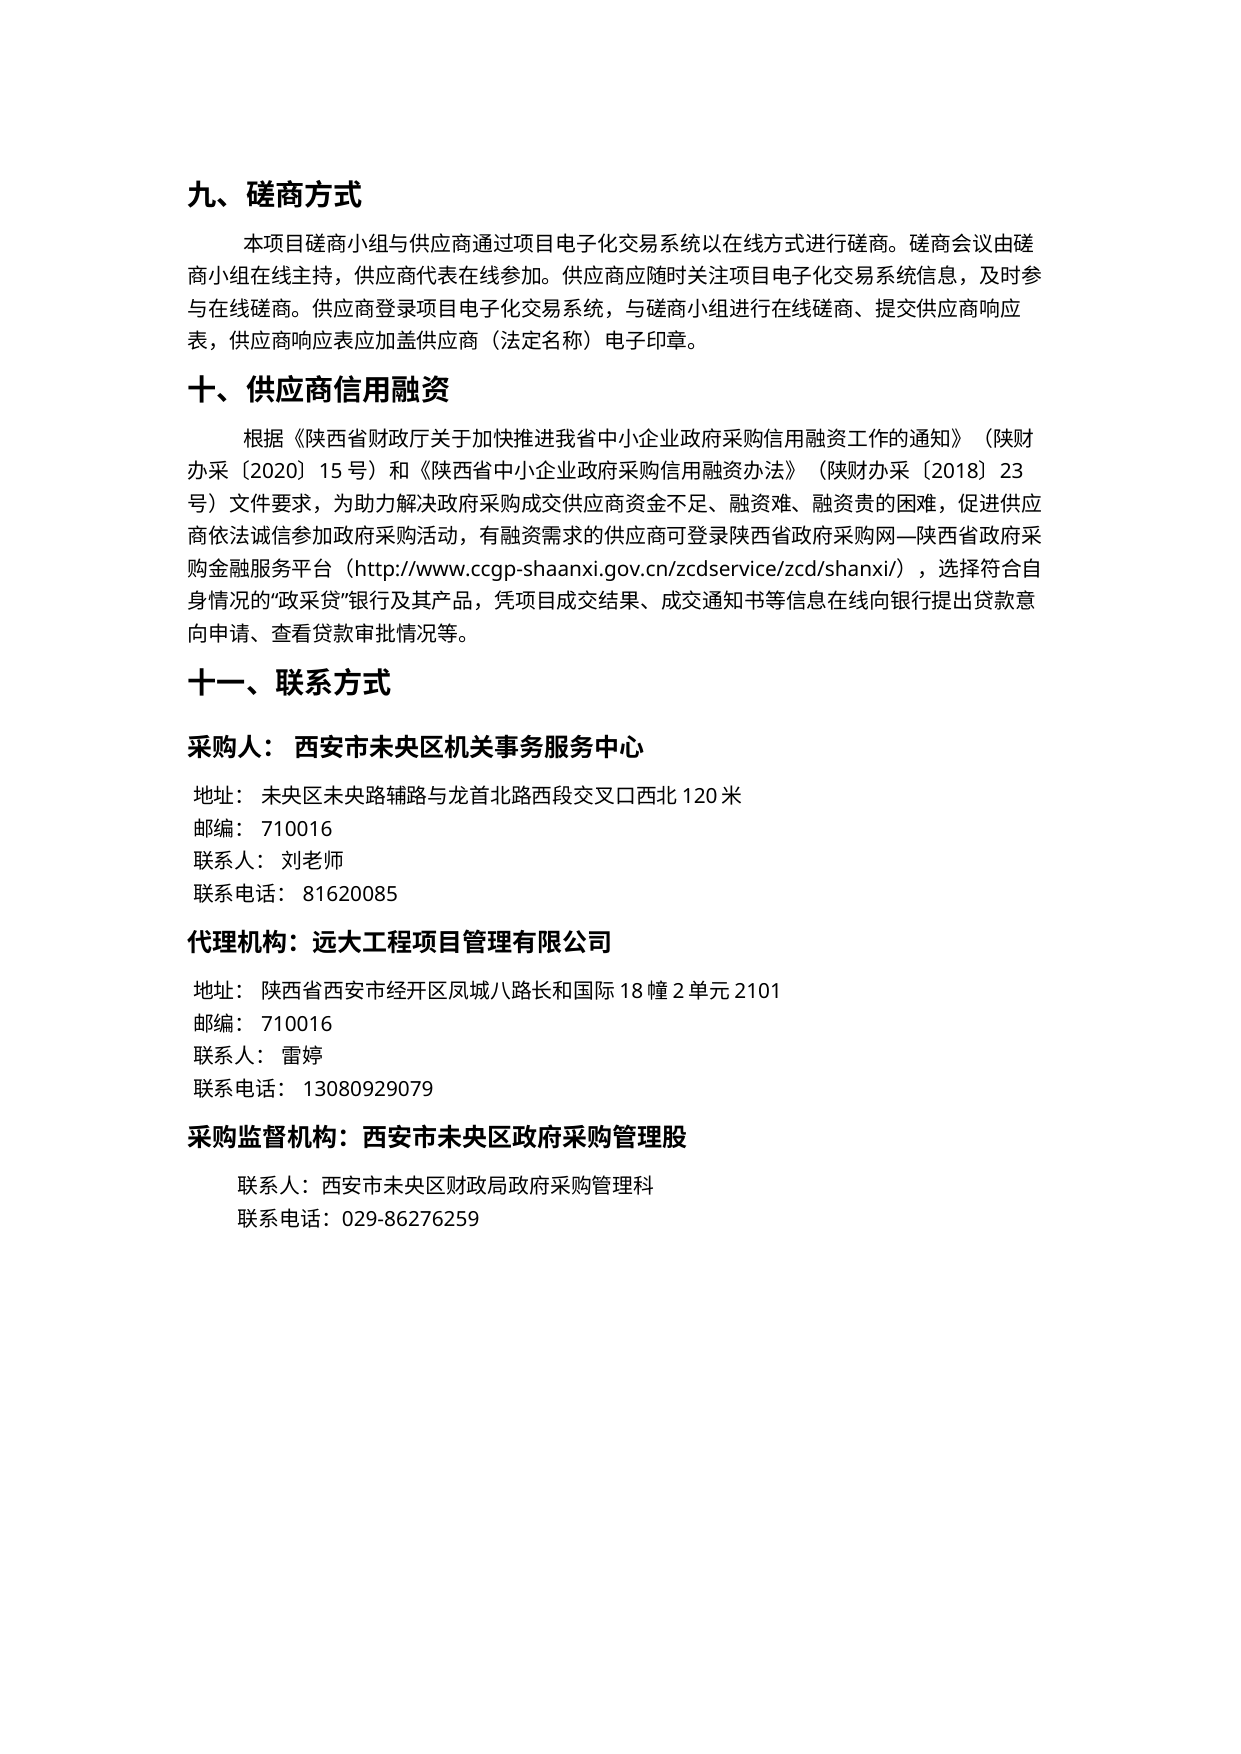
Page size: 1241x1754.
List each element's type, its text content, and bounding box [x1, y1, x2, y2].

text 十、供应商信用融资 [187, 357, 1053, 422]
text 联系人：西安市未央区财政局政府采购管理科 [187, 1169, 1053, 1202]
text 十一、联系方式 [187, 649, 1053, 714]
text 地址： 未央区未央路辅路与龙首北路西段交叉口西北120米 [187, 779, 1053, 812]
text 采购人： 西安市未央区机关事务服务中心 [187, 714, 1053, 779]
text 邮编： 710016 [187, 812, 1053, 844]
text 代理机构：远大工程项目管理有限公司 [187, 909, 1053, 974]
text 地址： 陕西省西安市经开区凤城八路长和国际18幢2单元2101 [187, 974, 1053, 1007]
text 九、磋商方式 [187, 162, 1053, 227]
text 联系电话：029-86276259 [187, 1202, 1053, 1234]
text 根据《陕西省财政厅关于加快推进我省中小企业政府采购信用融资工作的通知》（陕财办采〔2020〕15 号）和《陕西省中小企业政府采购信用融资办法》（陕财办采〔2018〕23 号）文件要求，为助力解决政府采购成交供应商资金不足、融资难、融资贵的困难，促进供应商依法诚信参加政府采购活动，有融资需求的供应商可登录陕西省政府采购网—陕西省政府采购金融服务平台（http://www.ccgp-shaanxi.gov.cn/zcdservice/zcd/shanxi/），选择符合自身情况的“政采贷”银行及其产品，凭项目成交结果、成交通知书等信息在线向银行提出贷款意向申请、查看贷款审批情况等。 [187, 422, 1053, 649]
text 联系电话： 13080929079 [187, 1072, 1053, 1104]
text 采购监督机构：西安市未央区政府采购管理股 [187, 1104, 1053, 1169]
text 邮编： 710016 [187, 1007, 1053, 1039]
text 联系电话： 81620085 [187, 877, 1053, 909]
text 联系人： 刘老师 [187, 844, 1053, 877]
text 联系人： 雷婷 [187, 1039, 1053, 1072]
text 本项目磋商小组与供应商通过项目电子化交易系统以在线方式进行磋商。磋商会议由磋商小组在线主持，供应商代表在线参加。供应商应随时关注项目电子化交易系统信息，及时参与在线磋商。供应商登录项目电子化交易系统，与磋商小组进行在线磋商、提交供应商响应表，供应商响应表应加盖供应商（法定名称）电子印章。 [187, 227, 1053, 357]
